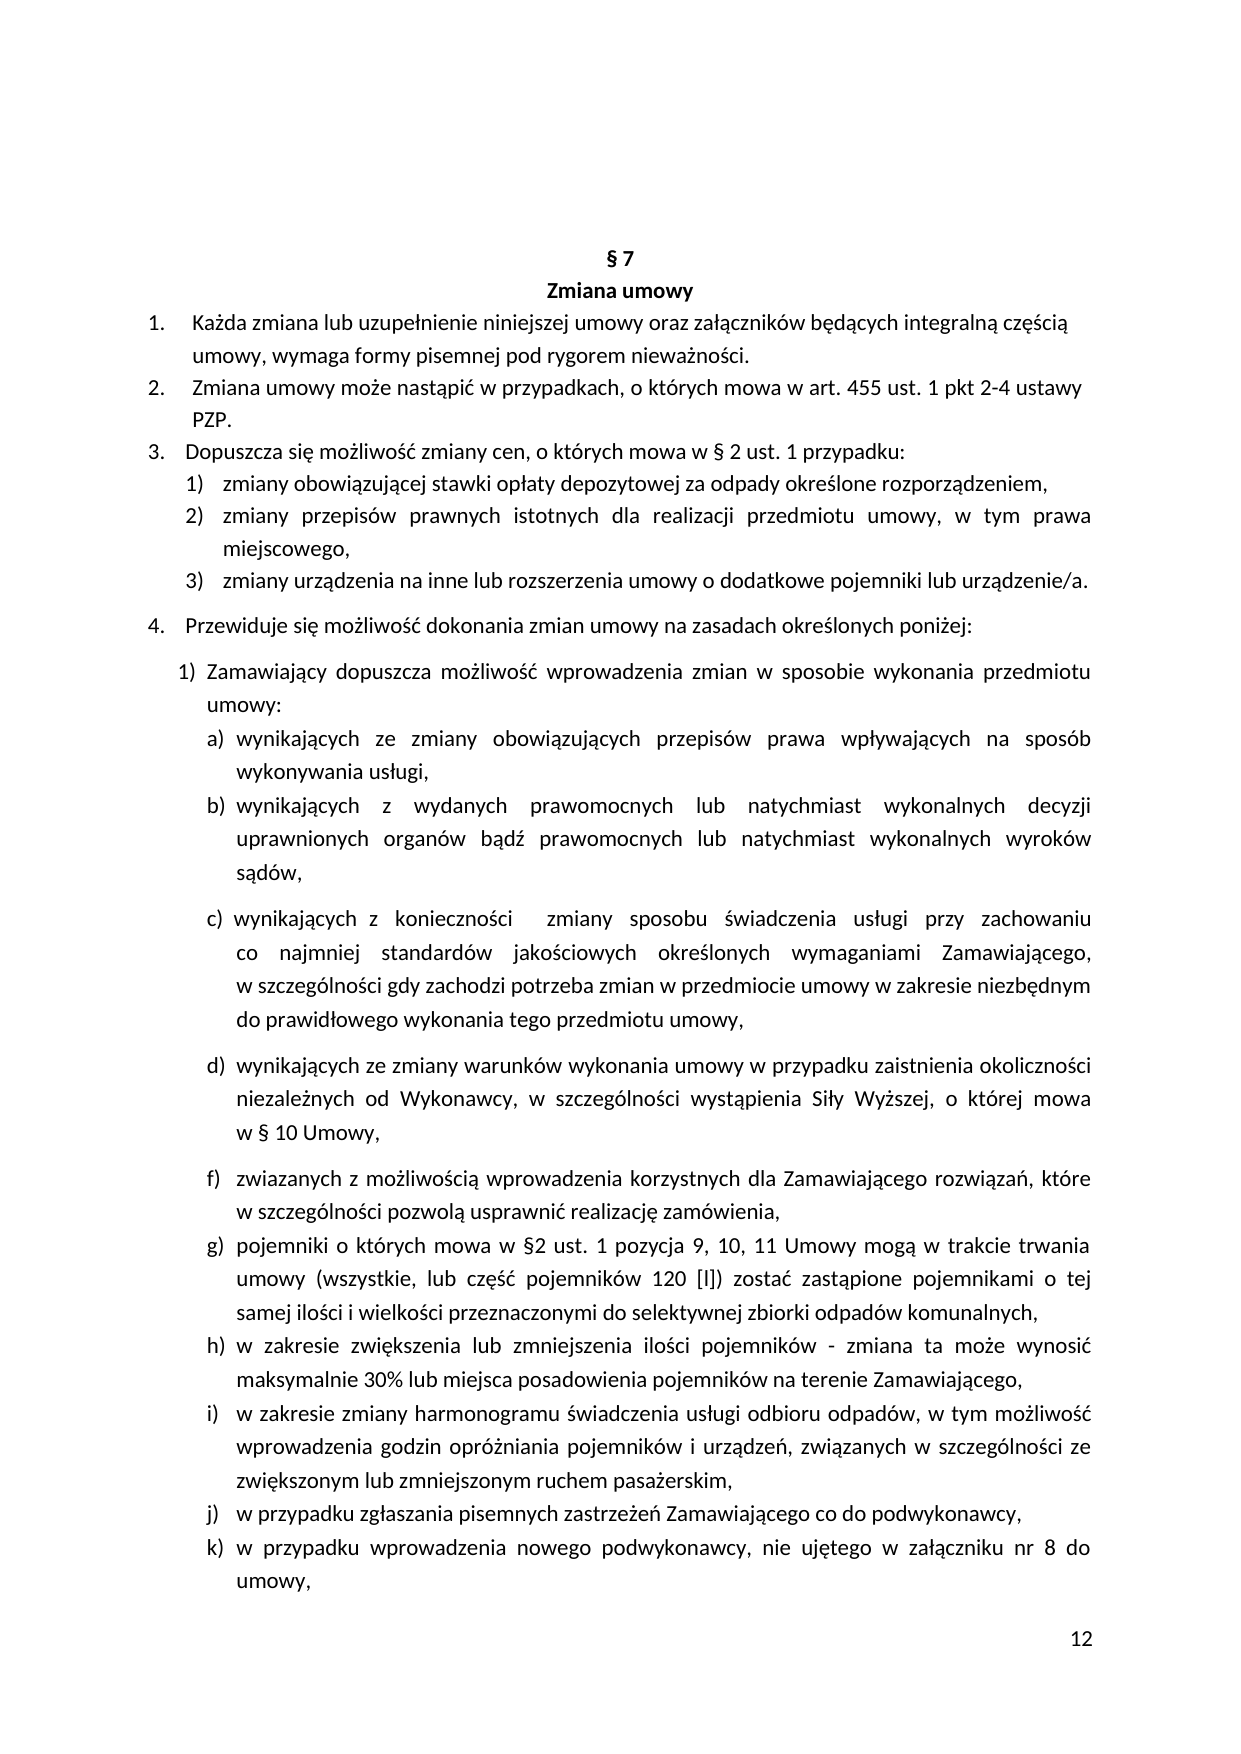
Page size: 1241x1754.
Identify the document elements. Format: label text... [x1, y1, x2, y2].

list w przypadku wprowadzenia nowego podwykonawcy, nie ujętego w załączniku nr 8 do umowy, [207, 1533, 1093, 1594]
list a) wynikających ze zmiany obowiązujących przepisów prawa wpływających na sposób wykonywania usługi, [207, 724, 1093, 785]
list zmiany przepisów prawnych istotnych dla realizacji przedmiotu umowy, w tym prawa miejscowego, [185, 502, 1093, 562]
text Zmiana umowy [148, 276, 1093, 304]
text § 7 [148, 244, 1093, 272]
list pojemniki o których mowa w §2 ust. 1 pozycja 9, 10, 11 Umowy mogą w trakcie trwania umowy (wszystkie, lub część pojemników 120 [l]) zostać zastąpione pojemnikami o tej samej ilości i wielkości przeznaczonymi do selektywnej zbiorki odpadów komunalnych, [207, 1231, 1093, 1326]
text c) wynikających z konieczności zmiany sposobu świadczenia usługi przy zachowaniu co najmniej standardów jakościowych określonych wymaganiami Zamawiającego, w szczególności gdy zachodzi potrzeba zmian w przedmiocie umowy w zakresie niezbędnym do prawidłowego wykonania tego przedmiotu umowy, [207, 904, 1093, 1033]
list b) wynikających z wydanych prawomocnych lub natychmiast wykonalnych decyzji uprawnionych organów bądź prawomocnych lub natychmiast wykonalnych wyroków sądów, [207, 791, 1093, 886]
list Zmiana umowy może nastąpić w przypadkach, o których mowa w art. 455 ust. 1 pkt 2-4 ustawy PZP. [148, 373, 1085, 433]
list w zakresie zwiększenia lub zmniejszenia ilości pojemników - zmiana ta może wynosić maksymalnie 30% lub miejsca posadowienia pojemników na terenie Zamawiającego, [207, 1332, 1093, 1393]
list d) wynikających ze zmiany warunków wykonania umowy w przypadku zaistnienia okoliczności niezależnych od Wykonawcy, w szczególności wystąpienia Siły Wyższej, o której mowa w § 10 Umowy, [207, 1051, 1093, 1146]
list w zakresie zmiany harmonogramu świadczenia usługi odbioru odpadów, w tym możliwość wprowadzenia godzin opróżniania pojemników i urządzeń, związanych w szczególności ze zwiększonym lub zmniejszonym ruchem pasażerskim, [207, 1399, 1093, 1494]
list zmiany obowiązującej stawki opłaty depozytowej za odpady określone rozporządzeniem, [185, 469, 1093, 497]
list Zamawiający dopuszcza możliwość wprowadzenia zmian w sposobie wykonania przedmiotu umowy: [177, 657, 1093, 718]
list w przypadku zgłaszania pisemnych zastrzeżeń Zamawiającego co do podwykonawcy, [207, 1499, 1093, 1527]
list zwiazanych z możliwością wprowadzenia korzystnych dla Zamawiającego rozwiązań, które w szczególności pozwolą usprawnić realizację zamówienia, [207, 1164, 1093, 1225]
list zmiany urządzenia na inne lub rozszerzenia umowy o dodatkowe pojemniki lub urządzenie/a. [185, 566, 1093, 594]
list Dopuszcza się możliwość zmiany cen, o których mowa w § 2 ust. 1 przypadku: [148, 437, 1093, 465]
list Każda zmiana lub uzupełnienie niniejszej umowy oraz załączników będących integralną częścią umowy, wymaga formy pisemnej pod rygorem nieważności. [148, 308, 1093, 369]
list Przewiduje się możliwość dokonania zmian umowy na zasadach określonych poniżej: [148, 611, 1093, 639]
